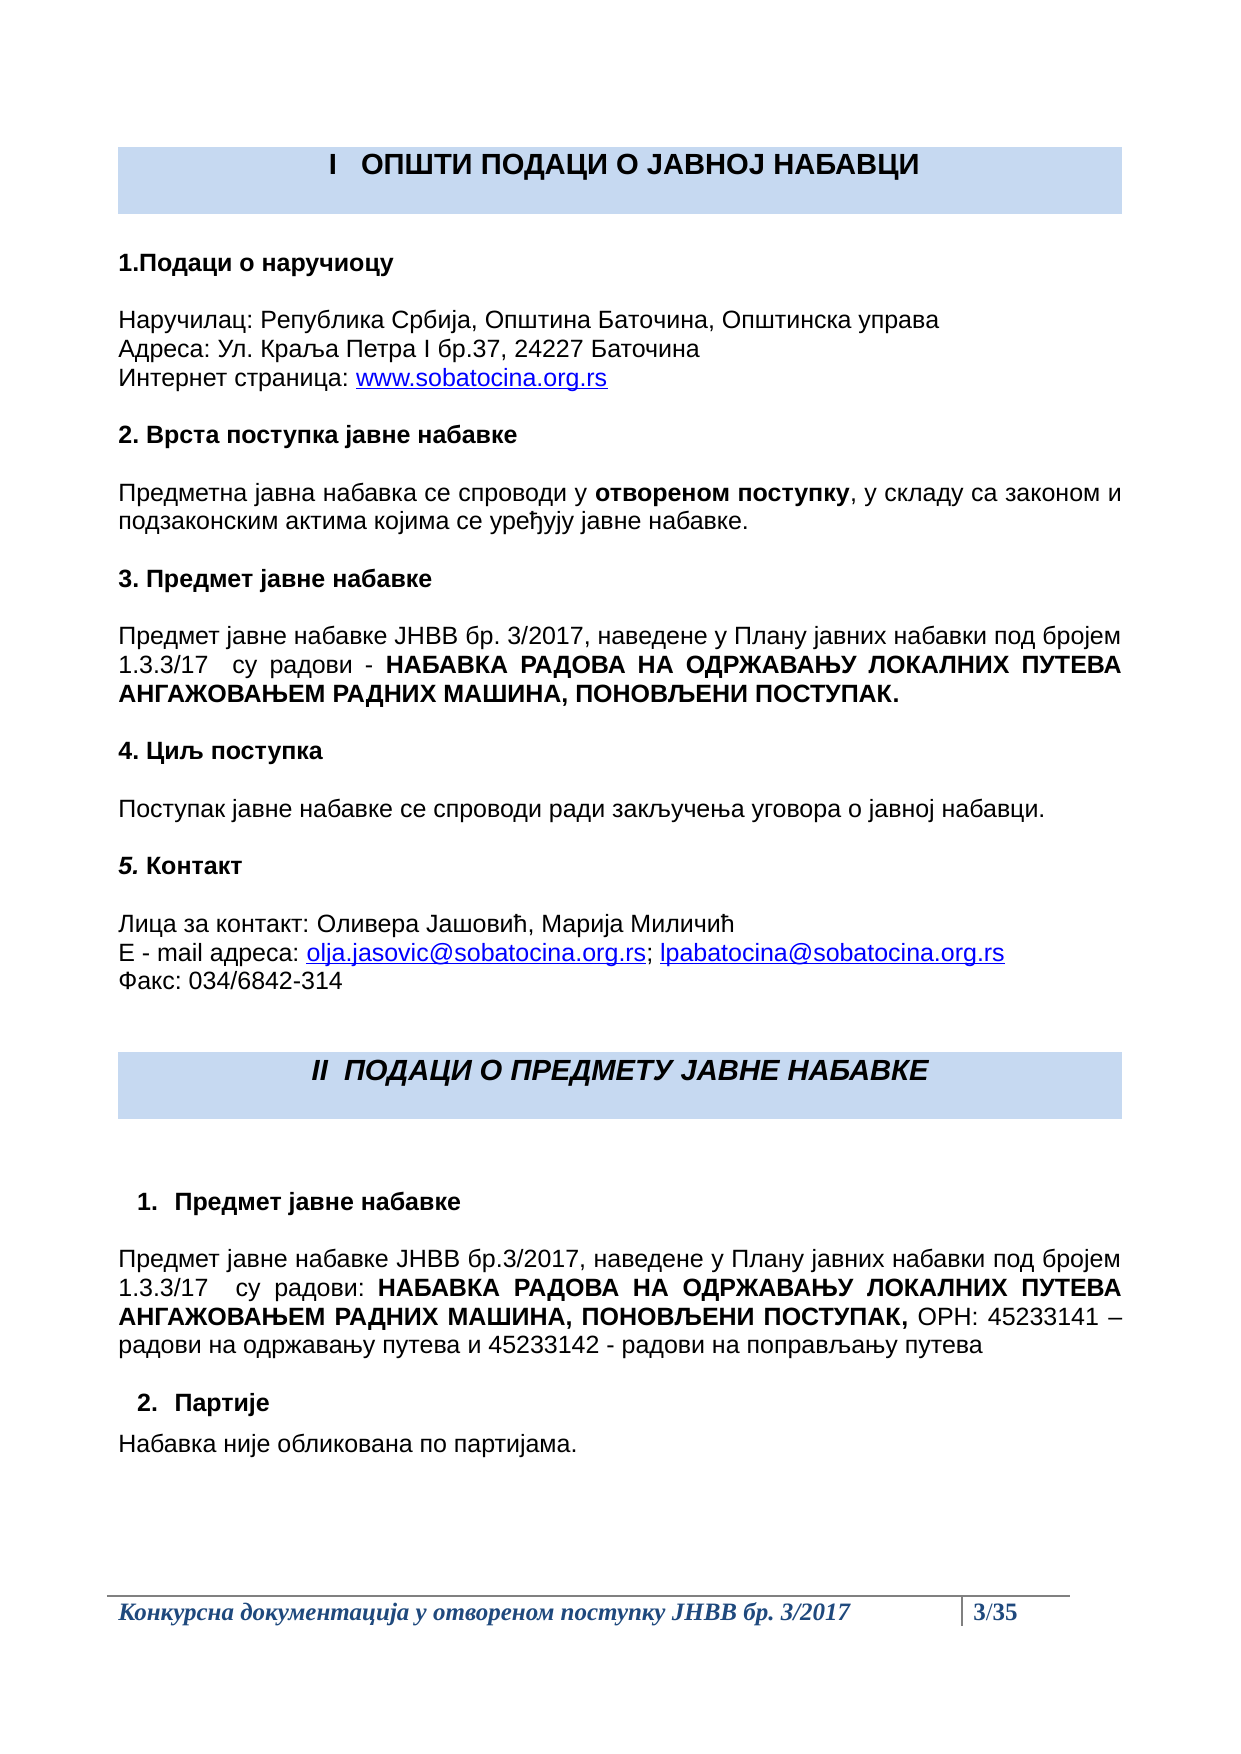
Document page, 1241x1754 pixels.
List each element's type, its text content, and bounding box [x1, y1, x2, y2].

text I ОПШТИ ПОДАЦИ О ЈАВНОЈ НАБАВЦИ [118, 147, 1122, 180]
text 1.Подаци о наручиоцу [118, 247, 1122, 276]
text 5. Контакт [118, 851, 1122, 880]
text Предмет јавне набавке ЈНВВ бр.3/2017, наведене у Плану јавних набавки под бројем 1.3.3/17 су радови: НАБАВКА РАДОВА НА ОДРЖАВАЊУ ЛОКАЛНИХ ПУТЕВА АНГАЖОВАЊЕМ РАДНИХ МАШИНА, ПОНОВЉЕНИ ПОСТУПАК, OРН: 45233141 – радови на одржавању путева и 45233142 - радови на поправљању путева [118, 1244, 1122, 1359]
text Предмет јавне набавке ЈНВВ бр. 3/2017, наведене у Плану јавних набавки под бројем 1.3.3/17 су радови - НАБАВКА РАДОВА НА ОДРЖАВАЊУ ЛОКАЛНИХ ПУТЕВА АНГАЖОВАЊЕМ РАДНИХ МАШИНА, ПОНОВЉЕНИ ПОСТУПАК. [118, 621, 1122, 707]
text Предметна јавна набавка се спроводи у отвореном поступку, у складу са законом и подзаконским актима којима се уређују јавне набавке. [118, 477, 1122, 535]
text Адреса: Ул. Краља Петра I бр.37, 24227 Баточина [118, 334, 1122, 362]
text Е - mail адреса: olja.jasovic@sobatocina.org.rs; lpabatocina@sobatocina.org.rs [118, 937, 1122, 966]
list Предмет јавне набавке [137, 1187, 1122, 1215]
text 3. Предмет јавне набавке [118, 564, 1122, 592]
text 4. Циљ поступка [118, 736, 1122, 765]
text II ПОДАЦИ О ПРЕДМЕТУ ЈАВНЕ НАБАВКЕ [118, 1052, 1122, 1086]
text Лица за контакт: Оливера Јашовић, Марија Миличић [118, 909, 1122, 937]
text Набавка није обликована по партијама. [118, 1429, 1122, 1458]
text Интернет страница: www.sobatocina.org.rs [118, 362, 1122, 391]
text 2. Врста поступка јавне набавке [118, 420, 1122, 449]
text Факс: 034/6842-314 [118, 966, 1122, 995]
list Партије [137, 1388, 1122, 1417]
text Наручилац: Република Србија, Општина Баточина, Општинска управа [118, 305, 1122, 334]
text Поступак јавне набавке се спроводи ради закључења уговора о јавној набавци. [118, 794, 1122, 822]
